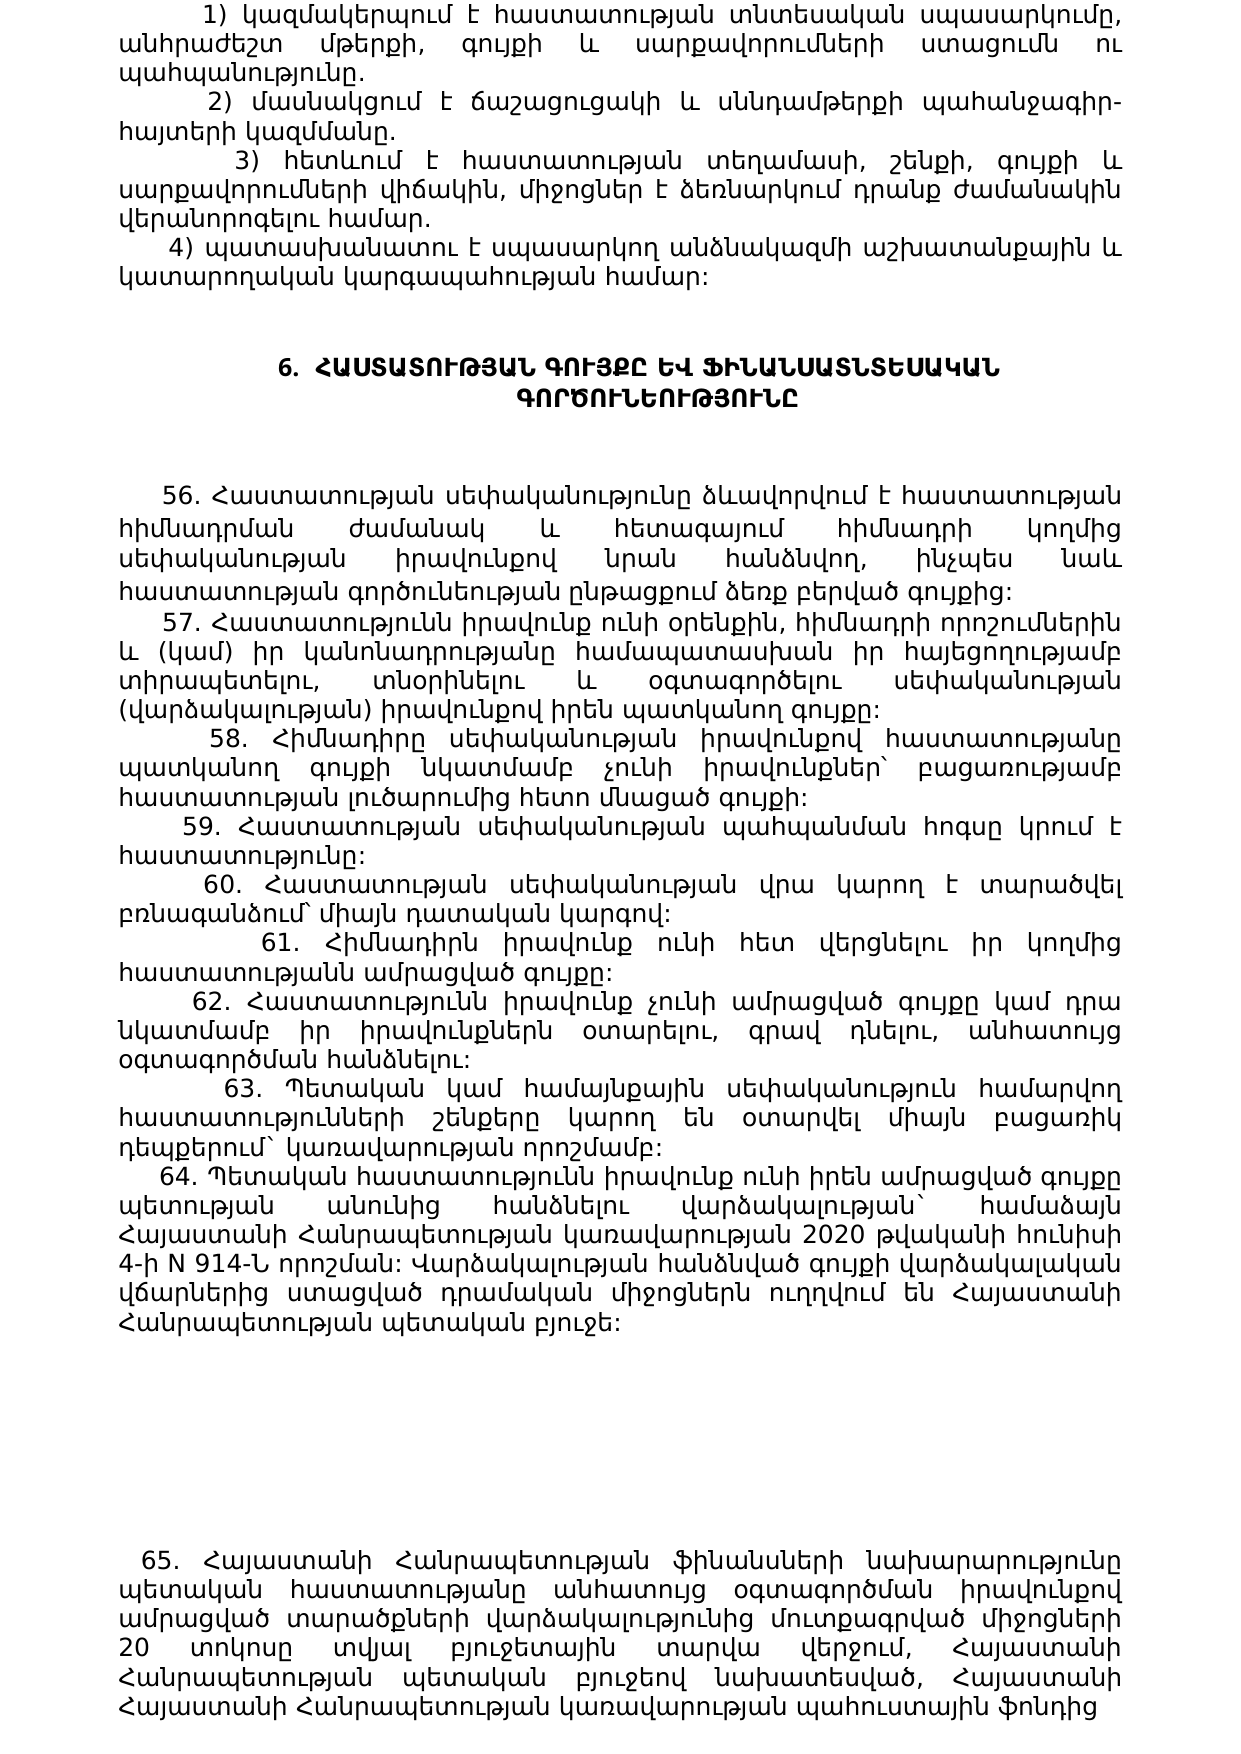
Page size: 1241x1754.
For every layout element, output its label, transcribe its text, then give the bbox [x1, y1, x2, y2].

text 62. Հաստատությունն իրավունք չունի ամրացված գույքը կամ դրա նկատմամբ իր իրավունքներն օտարելու, գրավ դնելու, անհատույց օգտագործման հանձնելու: [118, 987, 1122, 1074]
text 1) կազմակերպում է հաստատության տնտեսական սպասարկումը, անհրաժեշտ մթերքի, գույքի և սարքավորումների ստացումն ու պահպանությունը. [118, 0, 1122, 87]
text 65. Հայաստանի Հանրապետության ֆինանսների նախարարությունը պետական հաստատությանը անհատույց օգտագործման իրավունքով ամրացված տարածքների վարձակալությունից մուտքագրված միջոցների 20 տոկոսը տվյալ բյուջետային տարվա վերջում, Հայաստանի Հանրապետության պետական բյուջեով նախատեսված, Հայաստանի Հայաստանի Հանրապետության կառավարության պահուստային ֆոնդից [118, 1546, 1122, 1721]
text 60. Հաստատության սեփականության վրա կարող է տարածվել բռնագանձում՝ միայն դատական կարգով: [118, 870, 1122, 929]
text 59. Հաստատության սեփականության պահպանման հոգսը կրում է հաստատությունը: [118, 812, 1122, 870]
text 56. Հաստատության սեփականությունը ձևավորվում է հաստատության հիմնադրման ժամանակ և հետագայում հիմնադրի կողմից սեփականության իրավունքով նրան հանձնվող, ինչպես նաև հաստատության գործունեության ընթացքում ձեռք բերված գույքից: [118, 481, 1122, 608]
text 61. Հիմնադիրն իրավունք ունի հետ վերցնելու իր կողմից հաստատությանն ամրացված գույքը: [118, 929, 1122, 987]
text 58. Հիմնադիրը սեփականության իրավունքով հաստատությանը պատկանող գույքի նկատմամբ չունի իրավունքներ՝ բացառությամբ հաստատության լուծարումից հետո մնացած գույքի: [118, 724, 1122, 812]
text 3) հետևում է հաստատության տեղամասի, շենքի, գույքի և սարքավորումների վիճակին, միջոցներ է ձեռնարկում դրանք ժամանակին վերանորոգելու համար. [118, 146, 1122, 233]
text 4) պատասխանատու է սպասարկող անձնակազմի աշխատանքային և կատարողական կարգապահության համար: [118, 233, 1122, 292]
text 2) մասնակցում է ճաշացուցակի և սննդամթերքի պահանջագիր-հայտերի կազմմանը. [118, 87, 1122, 146]
text 63. Պետական կամ համայնքային սեփականություն համարվող հաստատությունների շենքերը կարող են օտարվել միայն բացառիկ դեպքերում` կառավարության որոշմամբ: [118, 1074, 1122, 1162]
list ՀԱՍՏԱՏՈՒԹՅԱՆ ԳՈՒՅՔԸ ԵՎ ՖԻՆԱՆՍԱՏՆՏԵՍԱԿԱՆ ԳՈՐԾՈՒՆԵՈՒԹՅՈՒՆԸ [156, 350, 1122, 413]
text 57. Հաստատությունն իրավունք ունի օրենքին, հիմնադրի որոշումներին և (կամ) իր կանոնադրությանը համապատասխան իր հայեցողությամբ տիրապետելու, տնօրինելու և օգտագործելու սեփականության (վարձակալության) իրավունքով իրեն պատկանող գույքը: [118, 608, 1122, 724]
text 64. Պետական hաստատությունն իրավունք ունի իրեն ամրացված գույքը պետության անունից հանձնելու վարձակալության` համաձայն Հայաստանի Հանրապետության կառավարության 2020 թվականի հունիսի 4-ի N 914-Ն որոշման: Վարձակալության հանձնված գույքի վարձակալական վճարներից ստացված դրամական միջոցներն ուղղվում են Հայաստանի Հանրապետության պետական բյուջե: [118, 1162, 1122, 1337]
